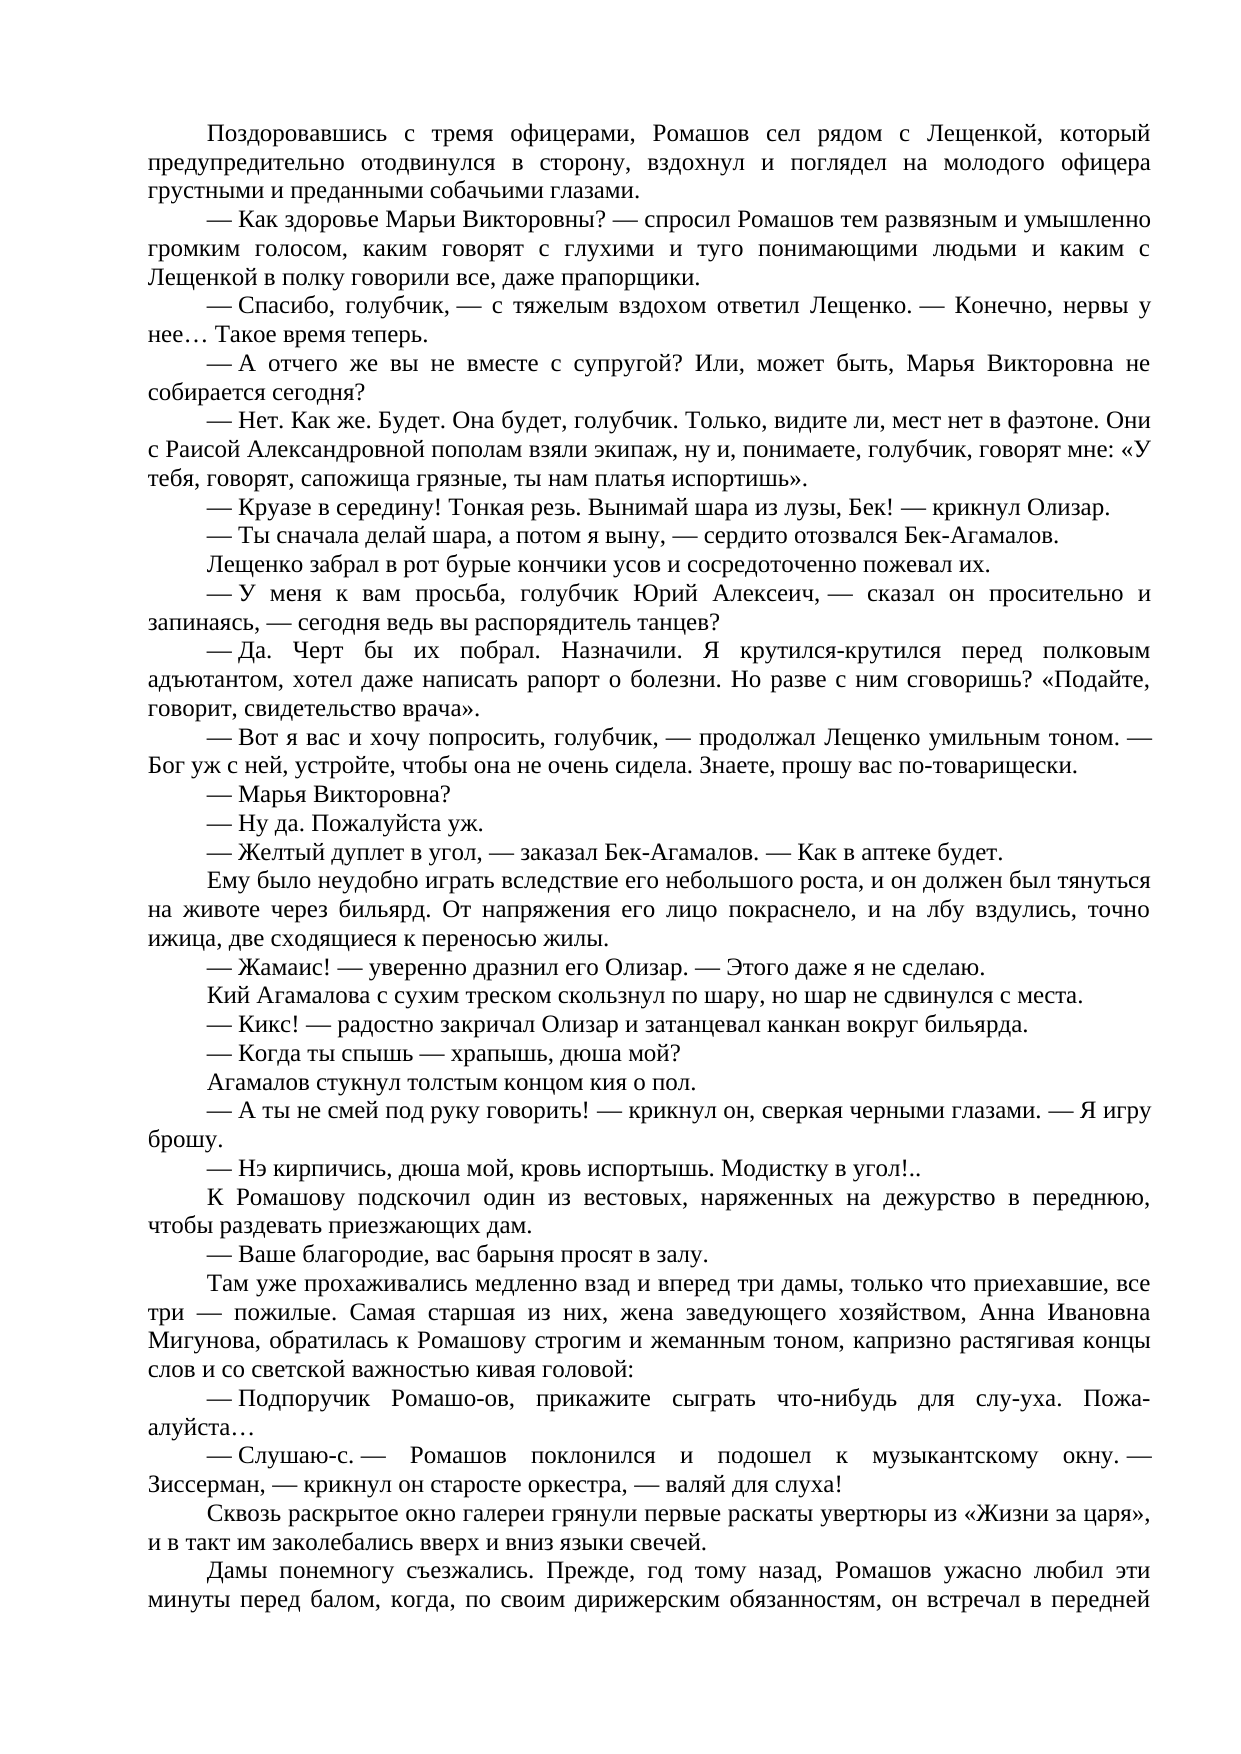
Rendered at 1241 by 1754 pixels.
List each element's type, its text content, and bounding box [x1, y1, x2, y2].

text — Спасибо, голубчик, — с тяжелым вздохом ответил Лещенко. — Конечно, нервы у нее… Такое время теперь. [148, 291, 1152, 348]
text — У меня к вам просьба, голубчик Юрий Алексеич, — сказал он просительно и запинаясь, — сегодня ведь вы распорядитель танцев? [148, 578, 1152, 636]
text Лещенко забрал в рот бурые кончики усов и сосредоточенно пожевал их. [148, 549, 1152, 578]
text — Марья Викторовна? [148, 779, 1152, 808]
text — Жамаис! — уверенно дразнил его Олизар. — Этого даже я не сделаю. [148, 952, 1152, 981]
text — Нет. Как же. Будет. Она будет, голубчик. Только, видите ли, мест нет в фаэтоне. Они с Раисой Александровной пополам взяли экипаж, ну и, понимаете, голубчик, говорят мне: «У тебя, говорят, сапожища грязные, ты нам платья испортишь». [148, 406, 1152, 492]
text — Нэ кирпичись, дюша мой, кровь испортышь. Модистку в угол!.. [148, 1153, 1152, 1182]
text — Круазе в середину! Тонкая резь. Вынимай шара из лузы, Бек! — крикнул Олизар. [148, 492, 1152, 521]
text — А отчего же вы не вместе с супругой? Или, может быть, Марья Викторовна не собирается сегодня? [148, 348, 1152, 406]
text Агамалов стукнул толстым концом кия о пол. [148, 1067, 1152, 1096]
text — Ваше благородие, вас барыня просят в залу. [148, 1239, 1152, 1268]
text — Ну да. Пожалуйста уж. [148, 808, 1152, 837]
text — Да. Черт бы их побрал. Назначили. Я крутился-крутился перед полковым адъютантом, хотел даже написать рапорт о болезни. Но разве с ним сговоришь? «Подайте, говорит, свидетельство врача». [148, 636, 1152, 722]
text Сквозь раскрытое окно галереи грянули первые раскаты увертюры из «Жизни за царя», и в такт им заколебались вверх и вниз языки свечей. [148, 1498, 1152, 1556]
text — Когда ты спышь — храпышь, дюша мой? [148, 1038, 1152, 1067]
text Ему было неудобно играть вследствие его небольшого роста, и он должен был тянуться на животе через бильярд. От напряжения его лицо покраснело, и на лбу вздулись, точно ижица, две сходящиеся к переносью жилы. [148, 866, 1152, 952]
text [148, 1556, 1152, 1613]
text — Ты сначала делай шара, а потом я выну, — сердито отозвался Бек-Агамалов. [148, 521, 1152, 549]
text — Как здоровье Марьи Викторовны? — спросил Ромашов тем развязным и умышленно громким голосом, каким говорят с глухими и туго понимающими людьми и каким с Лещенкой в полку говорили все, даже прапорщики. [148, 204, 1152, 291]
text К Ромашову подскочил один из вестовых, наряженных на дежурство в переднюю, чтобы раздевать приезжающих дам. [148, 1182, 1152, 1239]
text — А ты не смей под руку говорить! — крикнул он, сверкая черными глазами. — Я игру брошу. [148, 1096, 1152, 1153]
text — Вот я вас и хочу попросить, голубчик, — продолжал Лещенко умильным тоном. — Бог уж с ней, устройте, чтобы она не очень сидела. Знаете, прошу вас по-товарищески. [148, 722, 1152, 779]
text — Подпоручик Ромашо-ов, прикажите сыграть что-нибудь для слу-уха. Пожа-алуйста… [148, 1383, 1152, 1441]
text — Слушаю-с. — Ромашов поклонился и подошел к музыкантскому окну. — Зиссерман, — крикнул он старосте оркестра, — валяй для слуха! [148, 1441, 1152, 1498]
text Поздоровавшись с тремя офицерами, Ромашов сел рядом с Лещенкой, который предупредительно отодвинулся в сторону, вздохнул и поглядел на молодого офицера грустными и преданными собачьими глазами. [148, 118, 1152, 204]
text — Желтый дуплет в угол, — заказал Бек-Агамалов. — Как в аптеке будет. [148, 837, 1152, 866]
text — Кикс! — радостно закричал Олизар и затанцевал канкан вокруг бильярда. [148, 1009, 1152, 1038]
text Кий Агамалова с сухим треском скользнул по шару, но шар не сдвинулся с места. [148, 981, 1152, 1009]
text Там уже прохаживались медленно взад и вперед три дамы, только что приехавшие, все три — пожилые. Самая старшая из них, жена заведующего хозяйством, Анна Ивановна Мигунова, обратилась к Ромашову строгим и жеманным тоном, капризно растягивая концы слов и со светской важностью кивая головой: [148, 1268, 1152, 1383]
